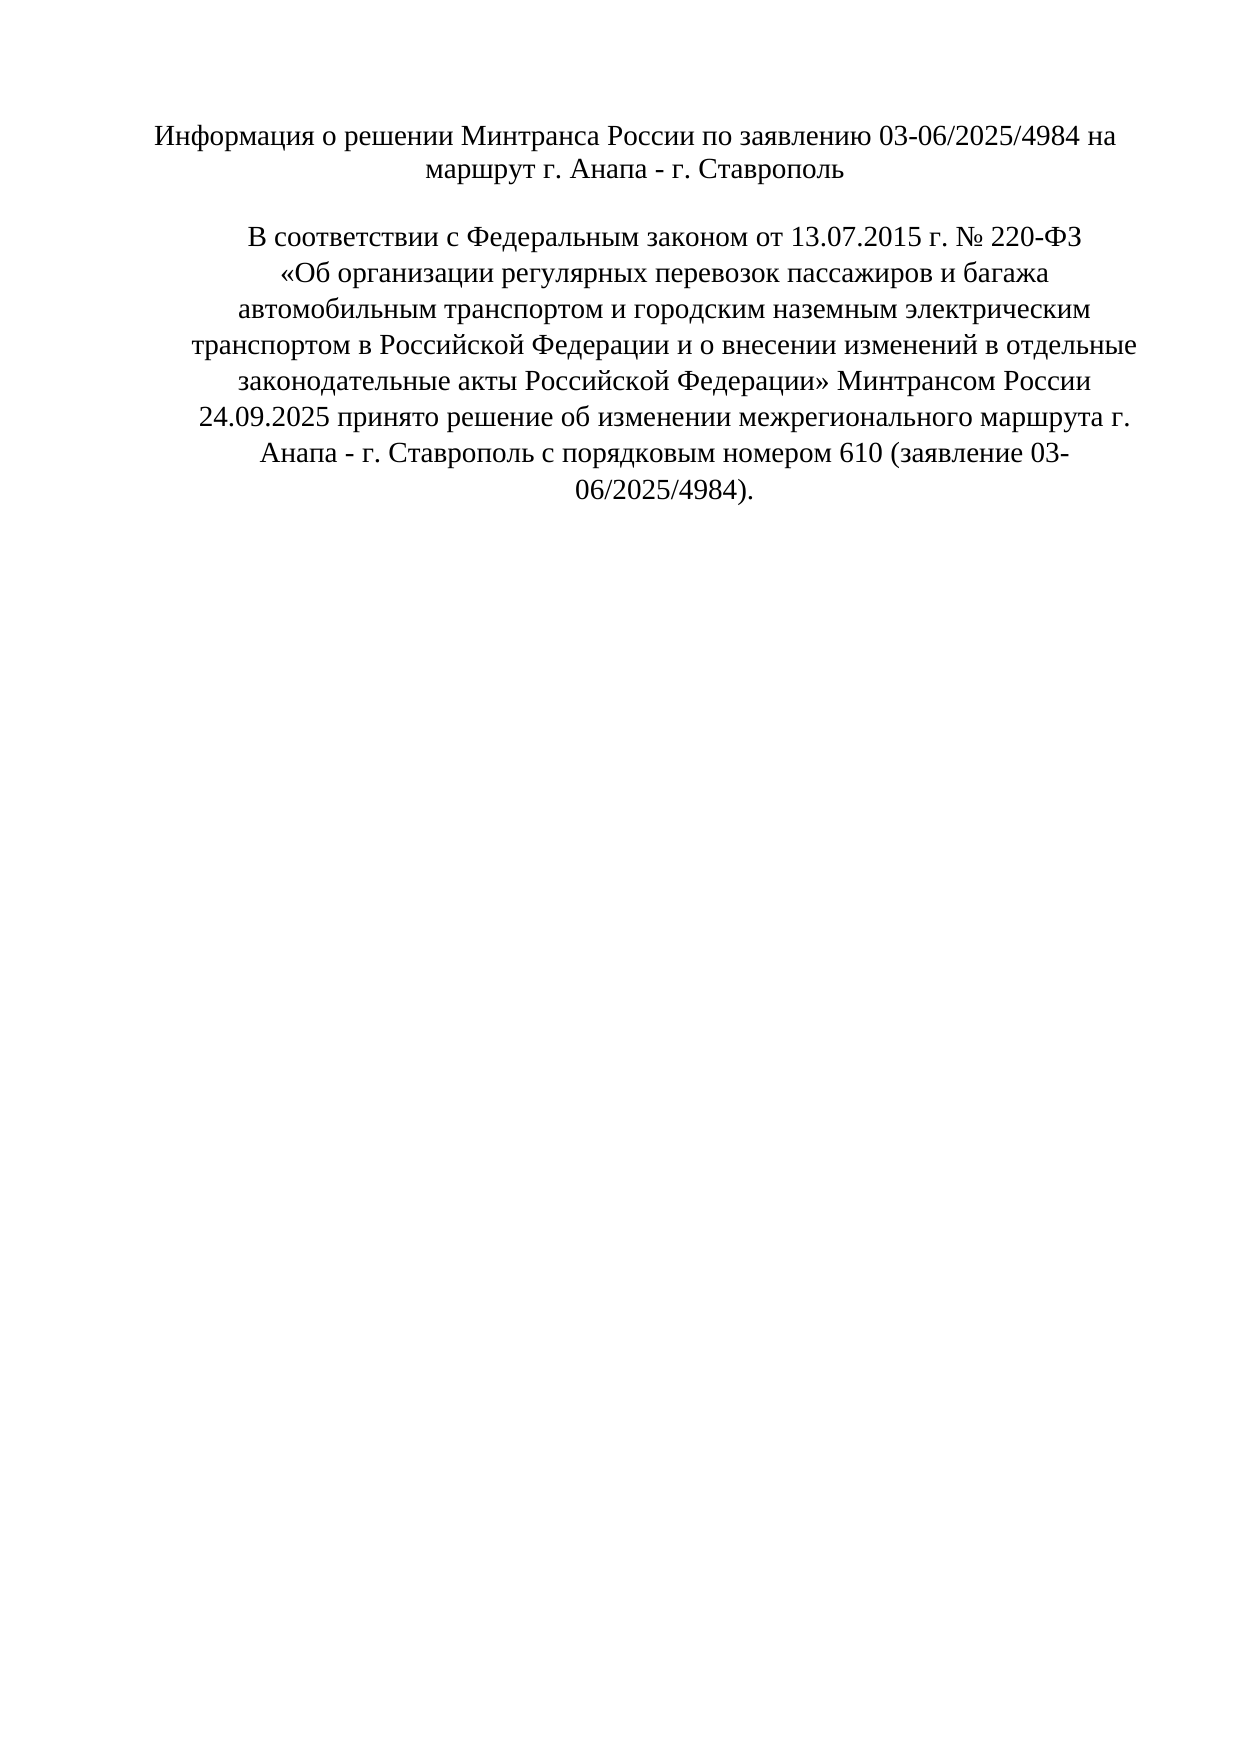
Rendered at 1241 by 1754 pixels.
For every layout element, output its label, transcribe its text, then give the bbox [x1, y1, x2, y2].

text В соответствии с Федеральным законом от 13.07.2015 г. № 220-ФЗ «Об организации регулярных перевозок пассажиров и багажа автомобильным транспортом и городским наземным электрическим транспортом в Российской Федерации и о внесении изменений в отдельные законодательные акты Российской Федерации» Минтрансом России 24.09.2025 принято решение об изменении межрегионального маршрута г. Анапа - г. Ставрополь с порядковым номером 610 (заявление 03-06/2025/4984). [177, 219, 1152, 505]
text Информация о решении Минтранса России по заявлению 03-06/2025/4984 на маршрут г. Анапа - г. Ставрополь [118, 118, 1152, 185]
